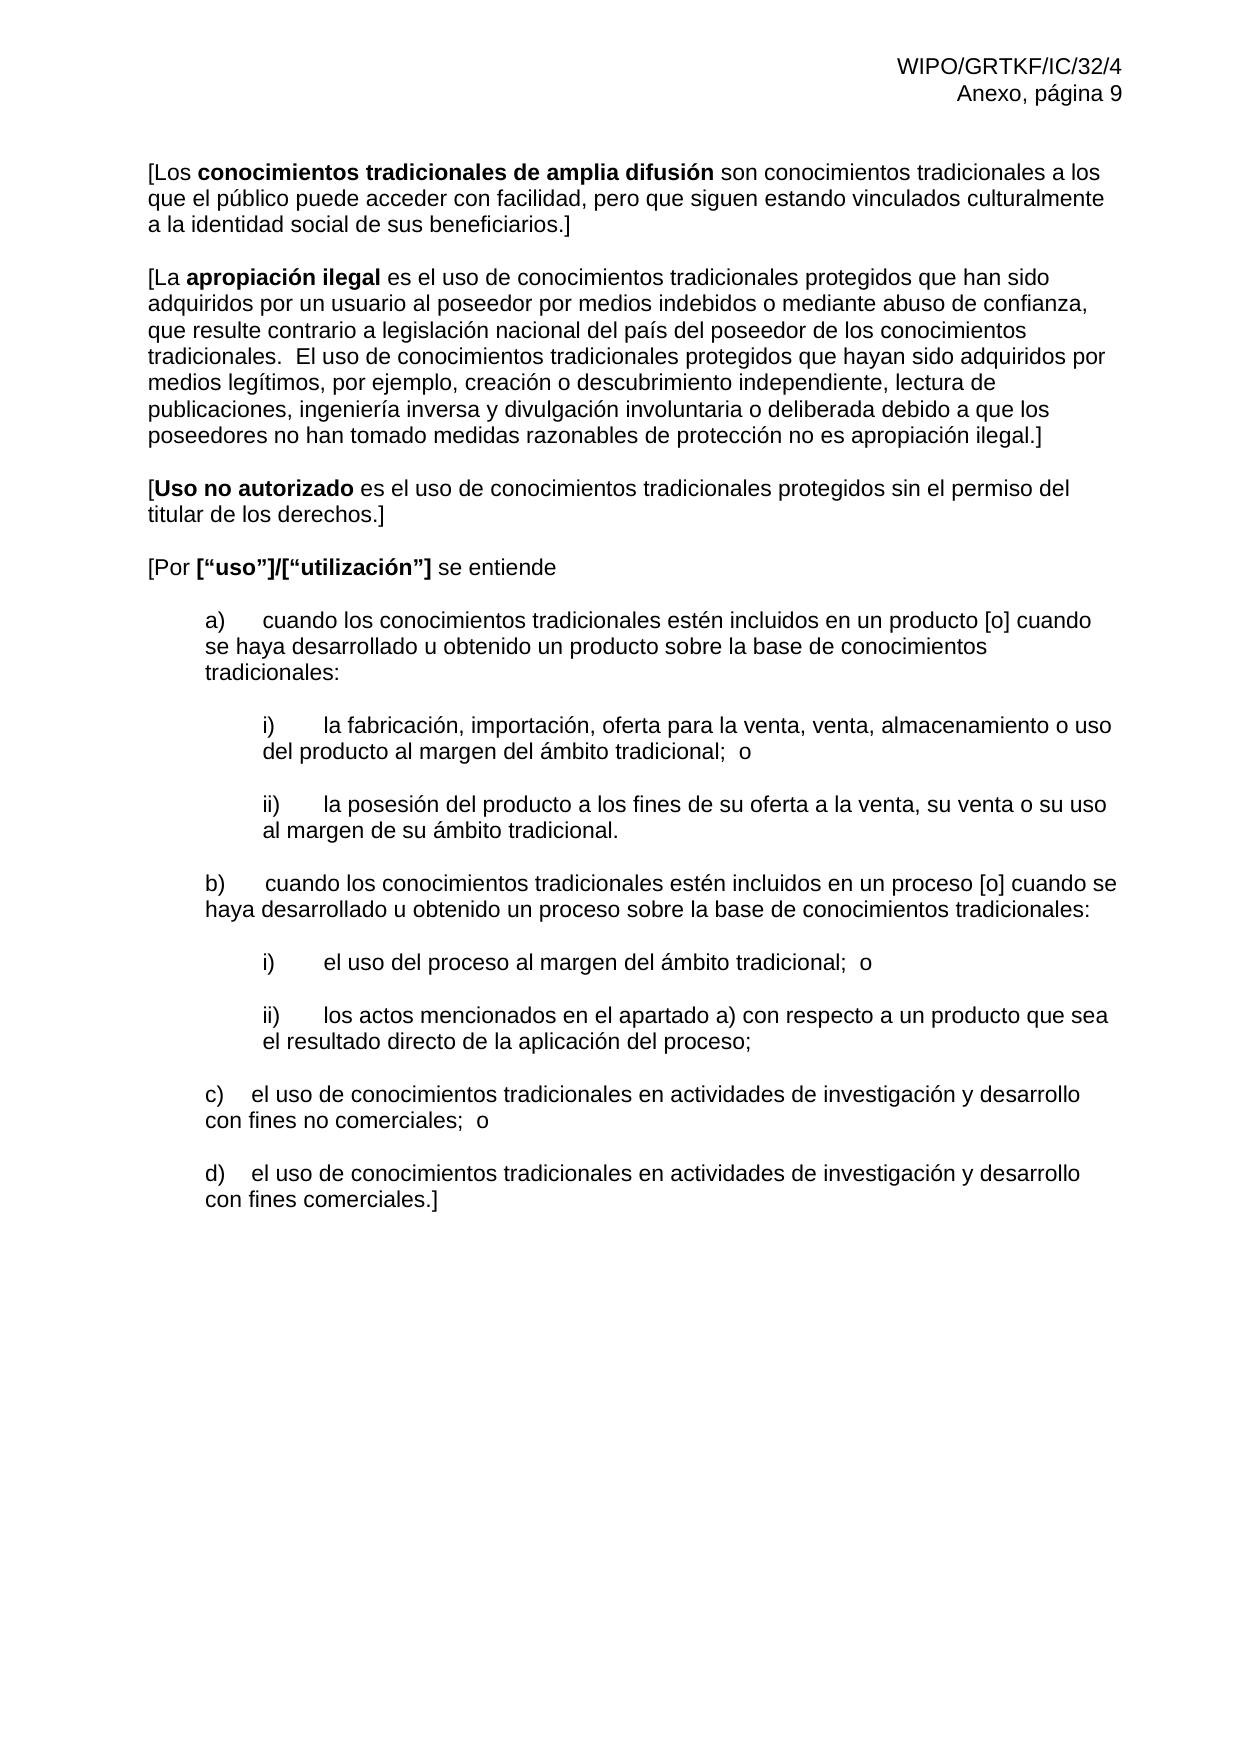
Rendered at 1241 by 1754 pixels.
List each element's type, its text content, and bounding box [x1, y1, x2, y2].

text [La apropiación ilegal es el uso de conocimientos tradicionales protegidos que han sido adquiridos por un usuario al poseedor por medios indebidos o mediante abuso de confianza, que resulte contrario a legislación nacional del país del poseedor de los conocimientos tradicionales. El uso de conocimientos tradicionales protegidos que hayan sido adquiridos por medios legítimos, por ejemplo, creación o descubrimiento independiente, lectura de publicaciones, ingeniería inversa y divulgación involuntaria o deliberada debido a que los poseedores no han tomado medidas razonables de protección no es apropiación ilegal.] [148, 264, 1122, 448]
text d) el uso de conocimientos tradicionales en actividades de investigación y desarrollo con fines comerciales.] [205, 1160, 1122, 1213]
text ii) los actos mencionados en el apartado a) con respecto a un producto que sea el resultado directo de la aplicación del proceso; [262, 1002, 1122, 1054]
text [Por [“uso”]/[“utilización”] se entiende [148, 554, 1122, 580]
text b) cuando los conocimientos tradicionales estén incluidos en un proceso [o] cuando se haya desarrollado u obtenido un proceso sobre la base de conocimientos tradicionales: [205, 870, 1122, 923]
text [Los conocimientos tradicionales de amplia difusión son conocimientos tradicionales a los que el público puede acceder con facilidad, pero que siguen estando vinculados culturalmente a la identidad social de sus beneficiarios.] [148, 158, 1122, 238]
text c) el uso de conocimientos tradicionales en actividades de investigación y desarrollo con fines no comerciales; o [205, 1081, 1122, 1134]
text i) la fabricación, importación, oferta para la venta, venta, almacenamiento o uso del producto al margen del ámbito tradicional; o [262, 712, 1122, 765]
text a) cuando los conocimientos tradicionales estén incluidos en un producto [o] cuando se haya desarrollado u obtenido un producto sobre la base de conocimientos tradicionales: [205, 607, 1122, 686]
text i) el uso del proceso al margen del ámbito tradicional; o [262, 949, 1122, 976]
text [Uso no autorizado es el uso de conocimientos tradicionales protegidos sin el permiso del titular de los derechos.] [148, 475, 1122, 527]
text ii) la posesión del producto a los fines de su oferta a la venta, su venta o su uso al margen de su ámbito tradicional. [262, 791, 1122, 844]
